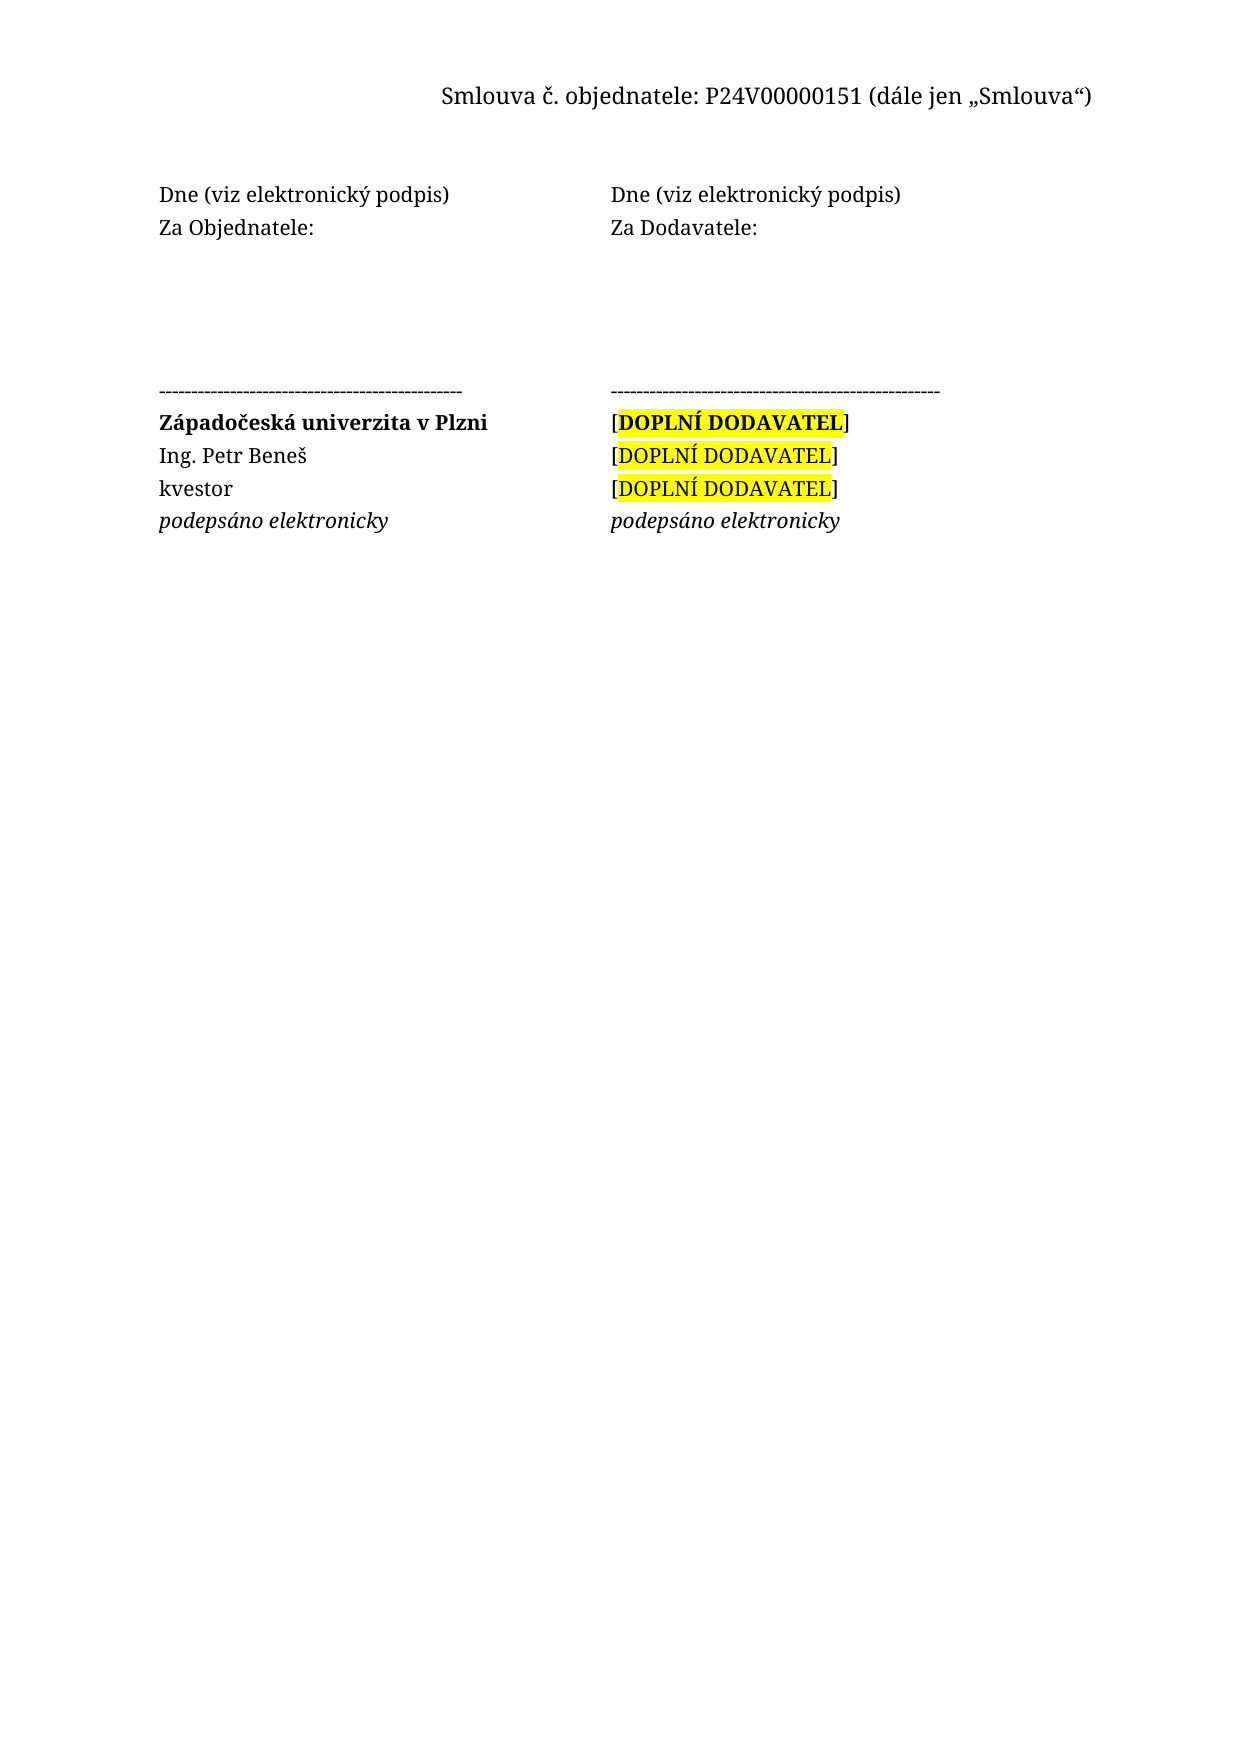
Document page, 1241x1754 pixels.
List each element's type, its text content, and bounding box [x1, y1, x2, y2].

table_header Dne (viz elektronický podpis) Za Dodavatele: --------------------------------------------------- [DOPLNÍ DODAVATEL] [DOPLNÍ DODAVATEL] [DOPLNÍ DODAVATEL] podepsáno elektronicky [599, 180, 1051, 539]
table_header Dne (viz elektronický podpis) Za Objednatele: ----------------------------------------------- Západočeská univerzita v Plzni Ing. Petr Beneš kvestor podepsáno elektronicky [148, 180, 599, 539]
